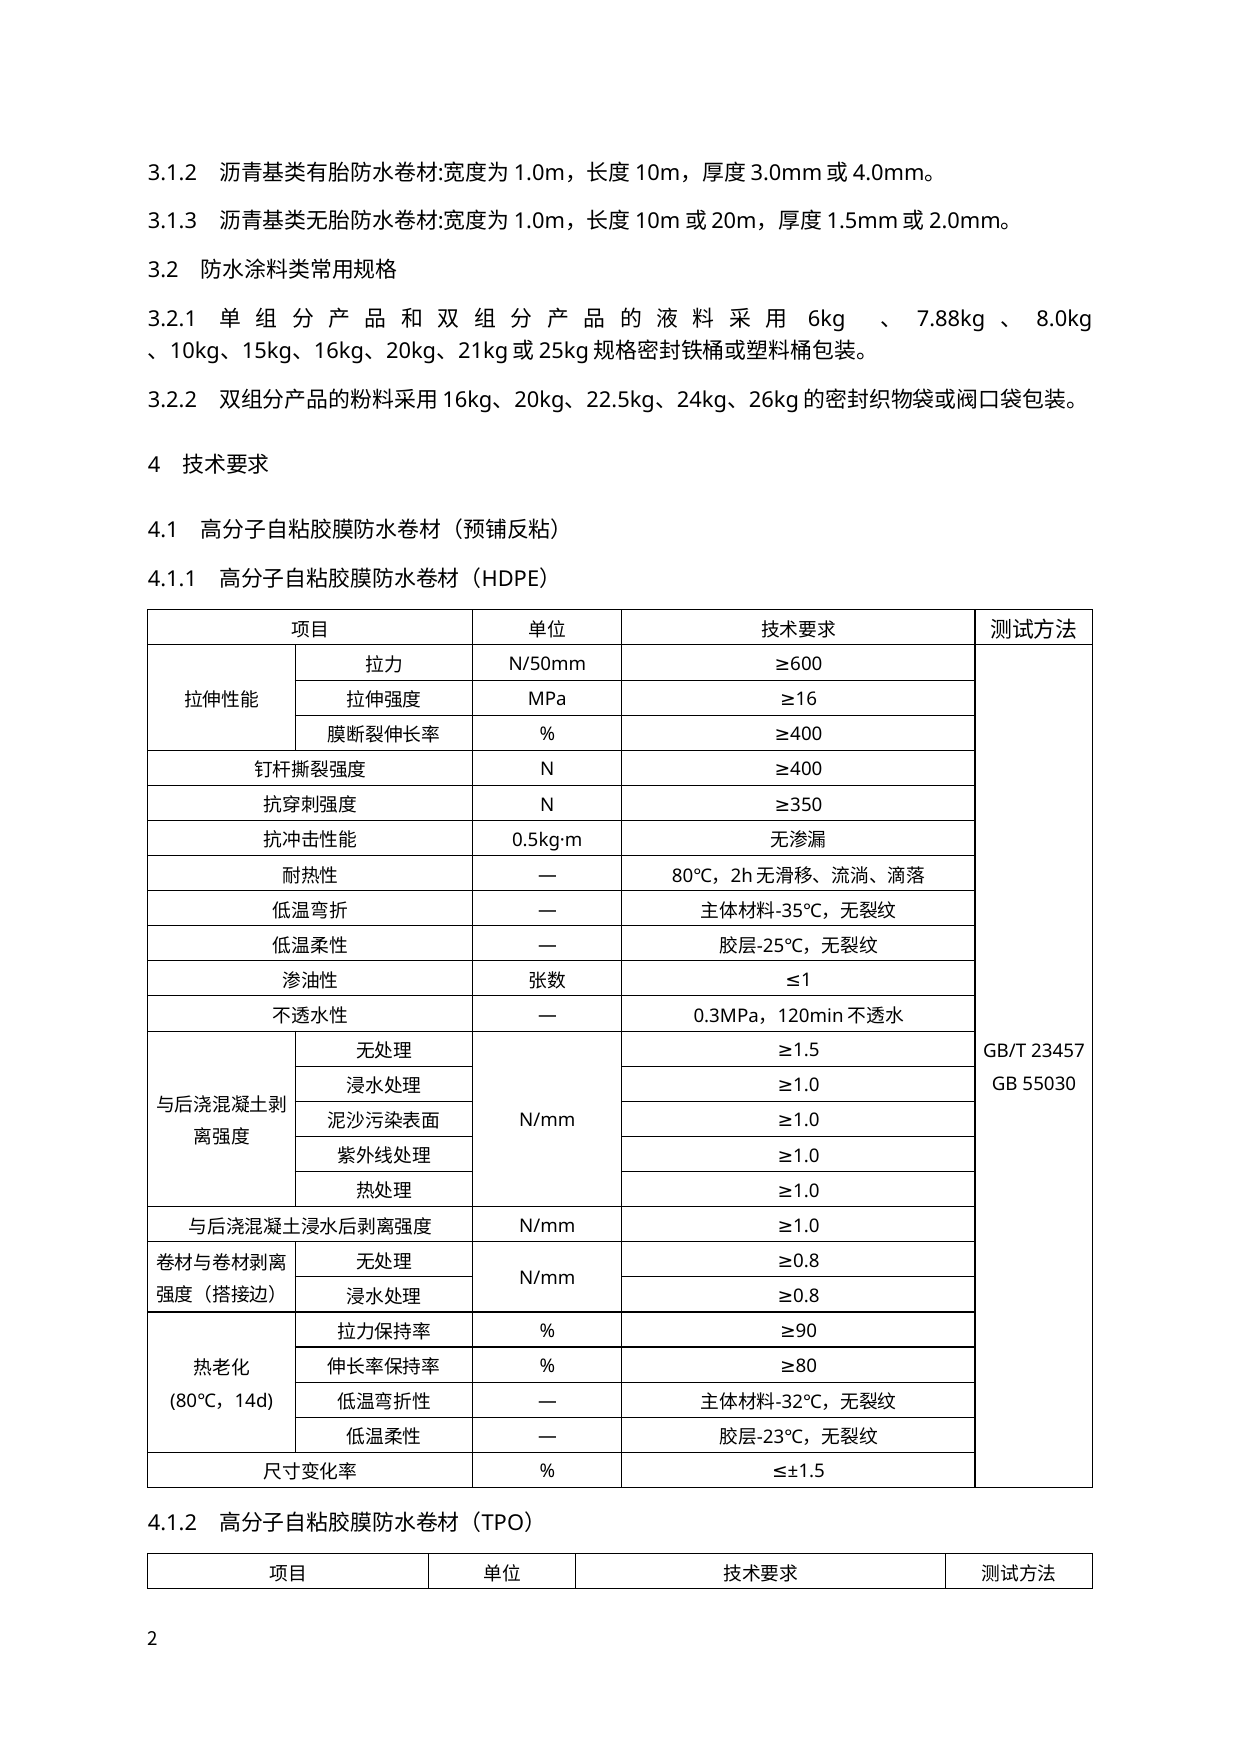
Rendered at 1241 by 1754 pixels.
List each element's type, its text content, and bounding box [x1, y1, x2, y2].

table_cell — [473, 996, 621, 1031]
table_cell % [473, 716, 621, 750]
table_cell 泥沙污染表面 [296, 1102, 472, 1136]
table_header 单位 [473, 610, 621, 644]
list 沥青基类有胎防水卷材:宽度为1.0m，长度10m，厚度3.0mm或4.0mm。 [148, 154, 1092, 187]
table_cell ≥90 [622, 1313, 974, 1346]
list 高分子自粘胶膜防水卷材（预铺反粘） [148, 512, 1092, 544]
list 单组分产品和双组分产品的液料采用6kg 、7.88kg、8.0kg 、10kg、15kg、16kg、20kg、21kg或25kg规格密封铁桶或塑料桶包装。 [148, 301, 1092, 366]
list 高分子自粘胶膜防水卷材（HDPE） [148, 561, 1092, 593]
table_cell 伸长率保持率 [296, 1348, 472, 1382]
table_cell 低温柔性 [296, 1418, 472, 1452]
table_cell — [473, 856, 621, 890]
table_header 技术要求 [622, 610, 974, 644]
table_cell 抗冲击性能 [148, 821, 472, 855]
table_cell 80℃，2h无滑移、流淌、滴落 [622, 856, 974, 890]
list 防水涂料类常用规格 [148, 252, 1092, 284]
table_cell 胶层-25℃，无裂纹 [622, 926, 974, 960]
table_cell ≥350 [622, 786, 974, 820]
table_header 项目 [148, 1554, 428, 1588]
table_cell ≥1.0 [622, 1172, 974, 1206]
table_cell ≥0.8 [622, 1242, 974, 1276]
table_cell ≥0.8 [622, 1277, 974, 1311]
table_cell 浸水处理 [296, 1067, 472, 1101]
table_cell 浸水处理 [296, 1277, 472, 1311]
table_cell % [473, 1348, 621, 1382]
table_cell 张数 [473, 961, 621, 995]
table_cell — [473, 1418, 621, 1452]
table_cell 抗穿刺强度 [148, 786, 472, 820]
table_cell 无处理 [296, 1032, 472, 1066]
table_cell GB/T 23457 GB 55030 [976, 645, 1092, 1487]
table_cell N/mm [473, 1207, 621, 1241]
table_cell 拉伸性能 [148, 645, 295, 750]
table_cell ≥16 [622, 681, 974, 714]
table_cell 热老化(80℃，14d) [148, 1313, 295, 1452]
table_cell 胶层-23℃，无裂纹 [622, 1418, 974, 1452]
table_cell 低温柔性 [148, 926, 472, 960]
table_cell N/mm [473, 1242, 621, 1311]
table_header 测试方法 [946, 1554, 1092, 1588]
table_cell — [473, 926, 621, 960]
table_cell 拉力 [296, 645, 472, 679]
table_cell 膜断裂伸长率 [296, 716, 472, 750]
table_cell N [473, 751, 621, 785]
table_cell ≥1.0 [622, 1207, 974, 1241]
table_cell 钉杆撕裂强度 [148, 751, 472, 785]
table_cell ≥400 [622, 716, 974, 750]
table_cell ≥1.0 [622, 1137, 974, 1171]
text 沥青基类无胎防水卷材:宽度为1.0m，长度10m或20m，厚度1.5mm或2.0mm。 [148, 203, 1092, 236]
table_cell 卷材与卷材剥离强度（搭接边） [148, 1242, 295, 1311]
table_cell 渗油性 [148, 961, 472, 995]
table_cell 拉伸强度 [296, 681, 472, 714]
table_cell N/50mm [473, 645, 621, 679]
table_cell 不透水性 [148, 996, 472, 1031]
table_cell 0.3MPa，120min不透水 [622, 996, 974, 1031]
table_cell 低温弯折性 [296, 1383, 472, 1417]
table_cell — [473, 891, 621, 925]
table_cell — [473, 1383, 621, 1417]
table_cell 主体材料-35℃，无裂纹 [622, 891, 974, 925]
table_cell ≤±1.5 [622, 1453, 974, 1487]
table_cell MPa [473, 681, 621, 714]
table_cell 热处理 [296, 1172, 472, 1206]
table_cell N [473, 786, 621, 820]
list 双组分产品的粉料采用16kg、20kg、22.5kg、24kg、26kg的密封织物袋或阀口袋包装。 [148, 382, 1092, 414]
table_cell 与后浇混凝土浸水后剥离强度 [148, 1207, 472, 1241]
table_cell 尺寸变化率 [148, 1453, 472, 1487]
table_cell 主体材料-32℃，无裂纹 [622, 1383, 974, 1417]
table_cell ≥600 [622, 645, 974, 679]
table_cell 与后浇混凝土剥离强度 [148, 1032, 295, 1206]
table_cell ≥1.0 [622, 1102, 974, 1136]
table_cell 0.5kg·m [473, 821, 621, 855]
table_cell 拉力保持率 [296, 1313, 472, 1346]
table_header 测试方法 [976, 610, 1092, 644]
table_cell ≥80 [622, 1348, 974, 1382]
table_cell ≥1.0 [622, 1067, 974, 1101]
table_cell 无处理 [296, 1242, 472, 1276]
table_cell 耐热性 [148, 856, 472, 890]
table_cell ≥400 [622, 751, 974, 785]
table_cell 无渗漏 [622, 821, 974, 855]
table_header 项目 [148, 610, 472, 644]
list 高分子自粘胶膜防水卷材（TPO） [148, 1504, 1092, 1537]
table_cell % [473, 1453, 621, 1487]
table_header 技术要求 [576, 1554, 945, 1588]
table_cell 紫外线处理 [296, 1137, 472, 1171]
table_cell 低温弯折 [148, 891, 472, 925]
text 技术要求 [148, 447, 1092, 479]
table_cell ≤1 [622, 961, 974, 995]
table_cell N/mm [473, 1032, 621, 1206]
table_header 单位 [429, 1554, 575, 1588]
table_cell % [473, 1313, 621, 1346]
table_cell ≥1.5 [622, 1032, 974, 1066]
